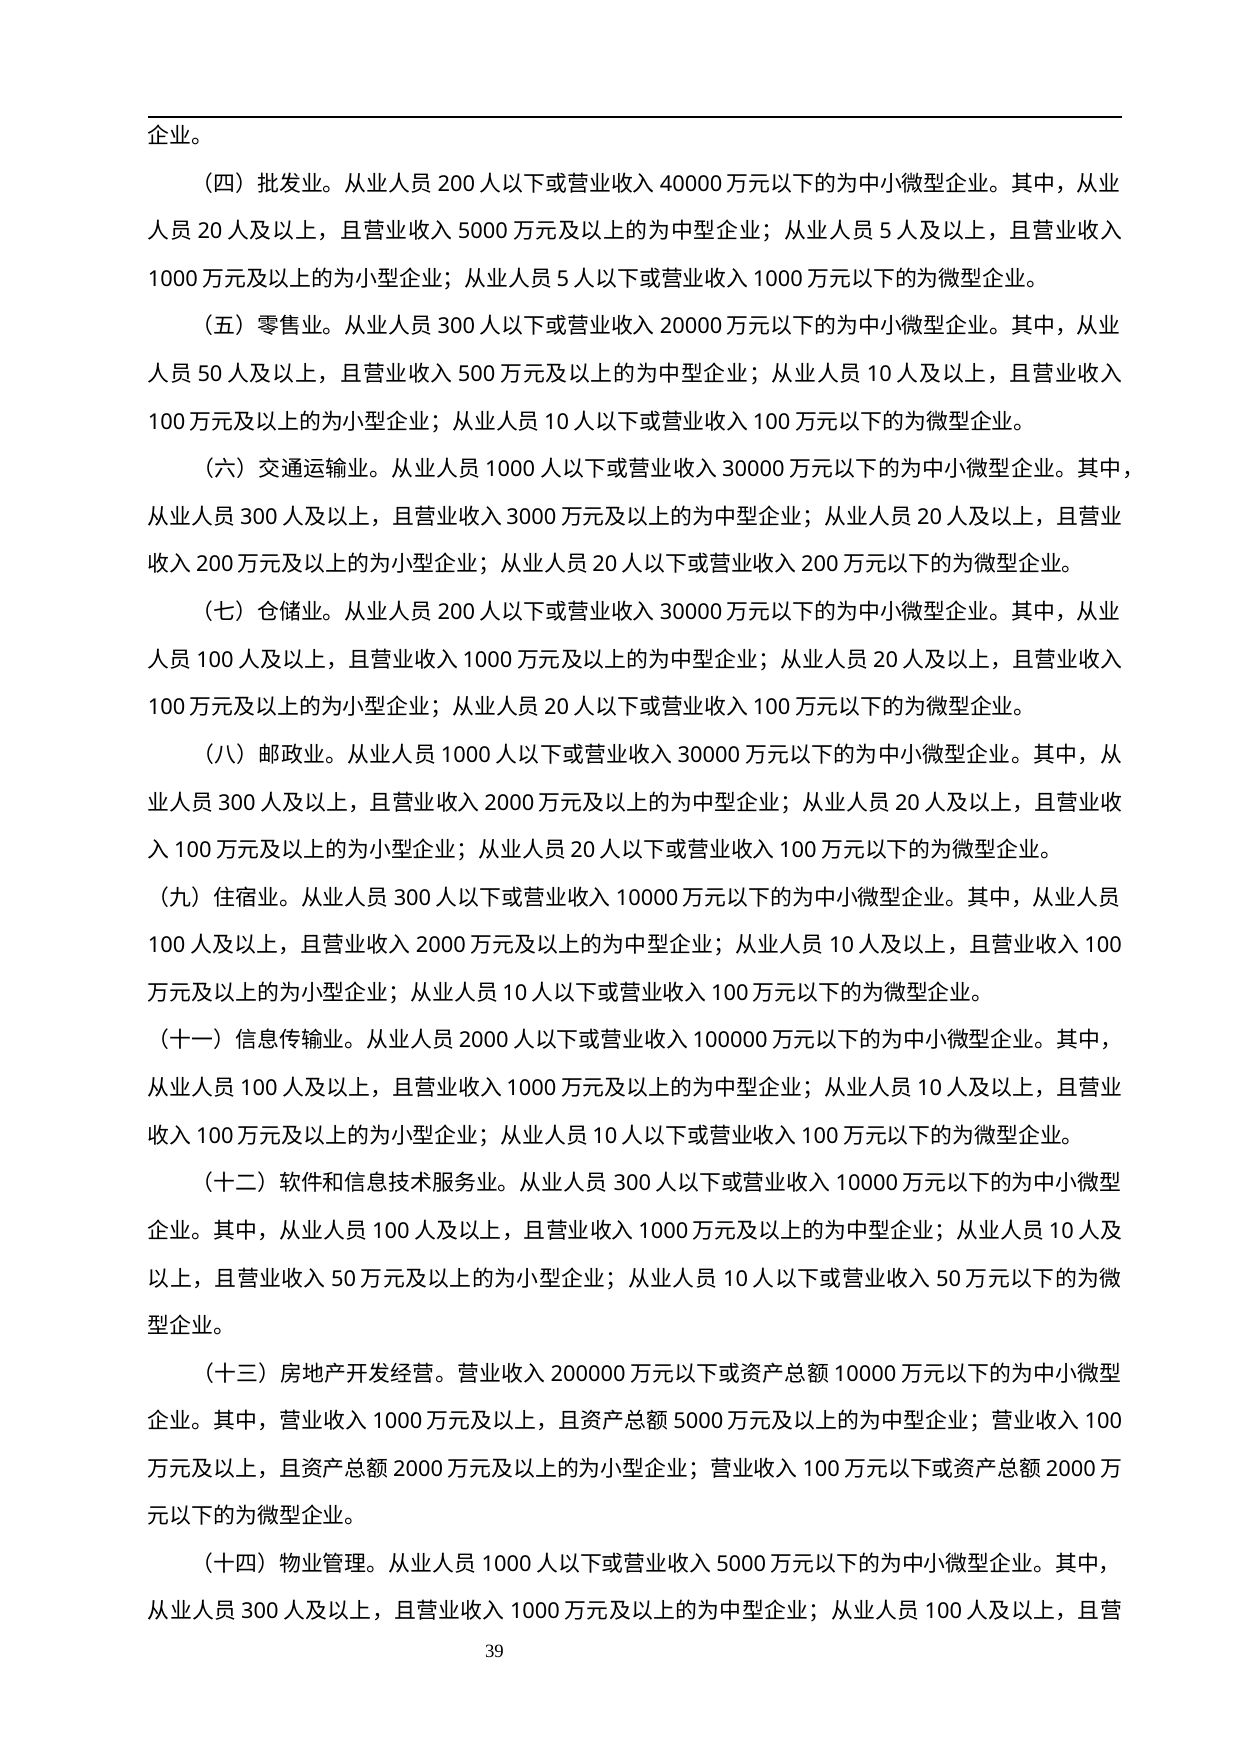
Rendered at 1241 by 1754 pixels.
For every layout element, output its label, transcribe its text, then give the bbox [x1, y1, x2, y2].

text （五）零售业。从业人员300人以下或营业收入20000万元以下的为中小微型企业。其中，从业人员50人及以上，且营业收入500万元及以上的为中型企业；从业人员10人及以上，且营业收入100万元及以上的为小型企业；从业人员10人以下或营业收入100万元以下的为微型企业。 [148, 308, 1122, 435]
text （十二）软件和信息技术服务业。从业人员300人以下或营业收入10000万元以下的为中小微型企业。其中，从业人员100人及以上，且营业收入1000万元及以上的为中型企业；从业人员10人及以上，且营业收入50万元及以上的为小型企业；从业人员10人以下或营业收入50万元以下的为微型企业。 [148, 1165, 1122, 1340]
text （八）邮政业。从业人员1000人以下或营业收入30000万元以下的为中小微型企业。其中，从业人员300人及以上，且营业收入2000万元及以上的为中型企业；从业人员20人及以上，且营业收入100万元及以上的为小型企业；从业人员20人以下或营业收入100万元以下的为微型企业。 [148, 737, 1122, 864]
text （九）住宿业。从业人员300人以下或营业收入10000万元以下的为中小微型企业。其中，从业人员100人及以上，且营业收入2000万元及以上的为中型企业；从业人员10人及以上，且营业收入100万元及以上的为小型企业；从业人员10人以下或营业收入100万元以下的为微型企业。 [148, 880, 1122, 1007]
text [148, 118, 1122, 150]
text （四）批发业。从业人员200人以下或营业收入40000万元以下的为中小微型企业。其中，从业人员20人及以上，且营业收入5000万元及以上的为中型企业；从业人员5人及以上，且营业收入1000万元及以上的为小型企业；从业人员5人以下或营业收入1000万元以下的为微型企业。 [148, 166, 1122, 293]
text （十三）房地产开发经营。营业收入200000万元以下或资产总额10000万元以下的为中小微型企业。其中，营业收入1000万元及以上，且资产总额5000万元及以上的为中型企业；营业收入100万元及以上，且资产总额2000万元及以上的为小型企业；营业收入100万元以下或资产总额2000万元以下的为微型企业。 [148, 1356, 1122, 1530]
text （十一）信息传输业。从业人员2000人以下或营业收入100000万元以下的为中小微型企业。其中，从业人员100人及以上，且营业收入1000万元及以上的为中型企业；从业人员10人及以上，且营业收入100万元及以上的为小型企业；从业人员10人以下或营业收入100万元以下的为微型企业。 [148, 1022, 1122, 1149]
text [148, 1546, 1122, 1625]
text （七）仓储业。从业人员200人以下或营业收入30000万元以下的为中小微型企业。其中，从业人员100人及以上，且营业收入1000万元及以上的为中型企业；从业人员20人及以上，且营业收入100万元及以上的为小型企业；从业人员20人以下或营业收入100万元以下的为微型企业。 [148, 594, 1122, 721]
text （六）交通运输业。从业人员1000人以下或营业收入30000万元以下的为中小微型企业。其中，从业人员300人及以上，且营业收入3000万元及以上的为中型企业；从业人员20人及以上，且营业收入200万元及以上的为小型企业；从业人员20人以下或营业收入200万元以下的为微型企业。 [148, 451, 1122, 578]
